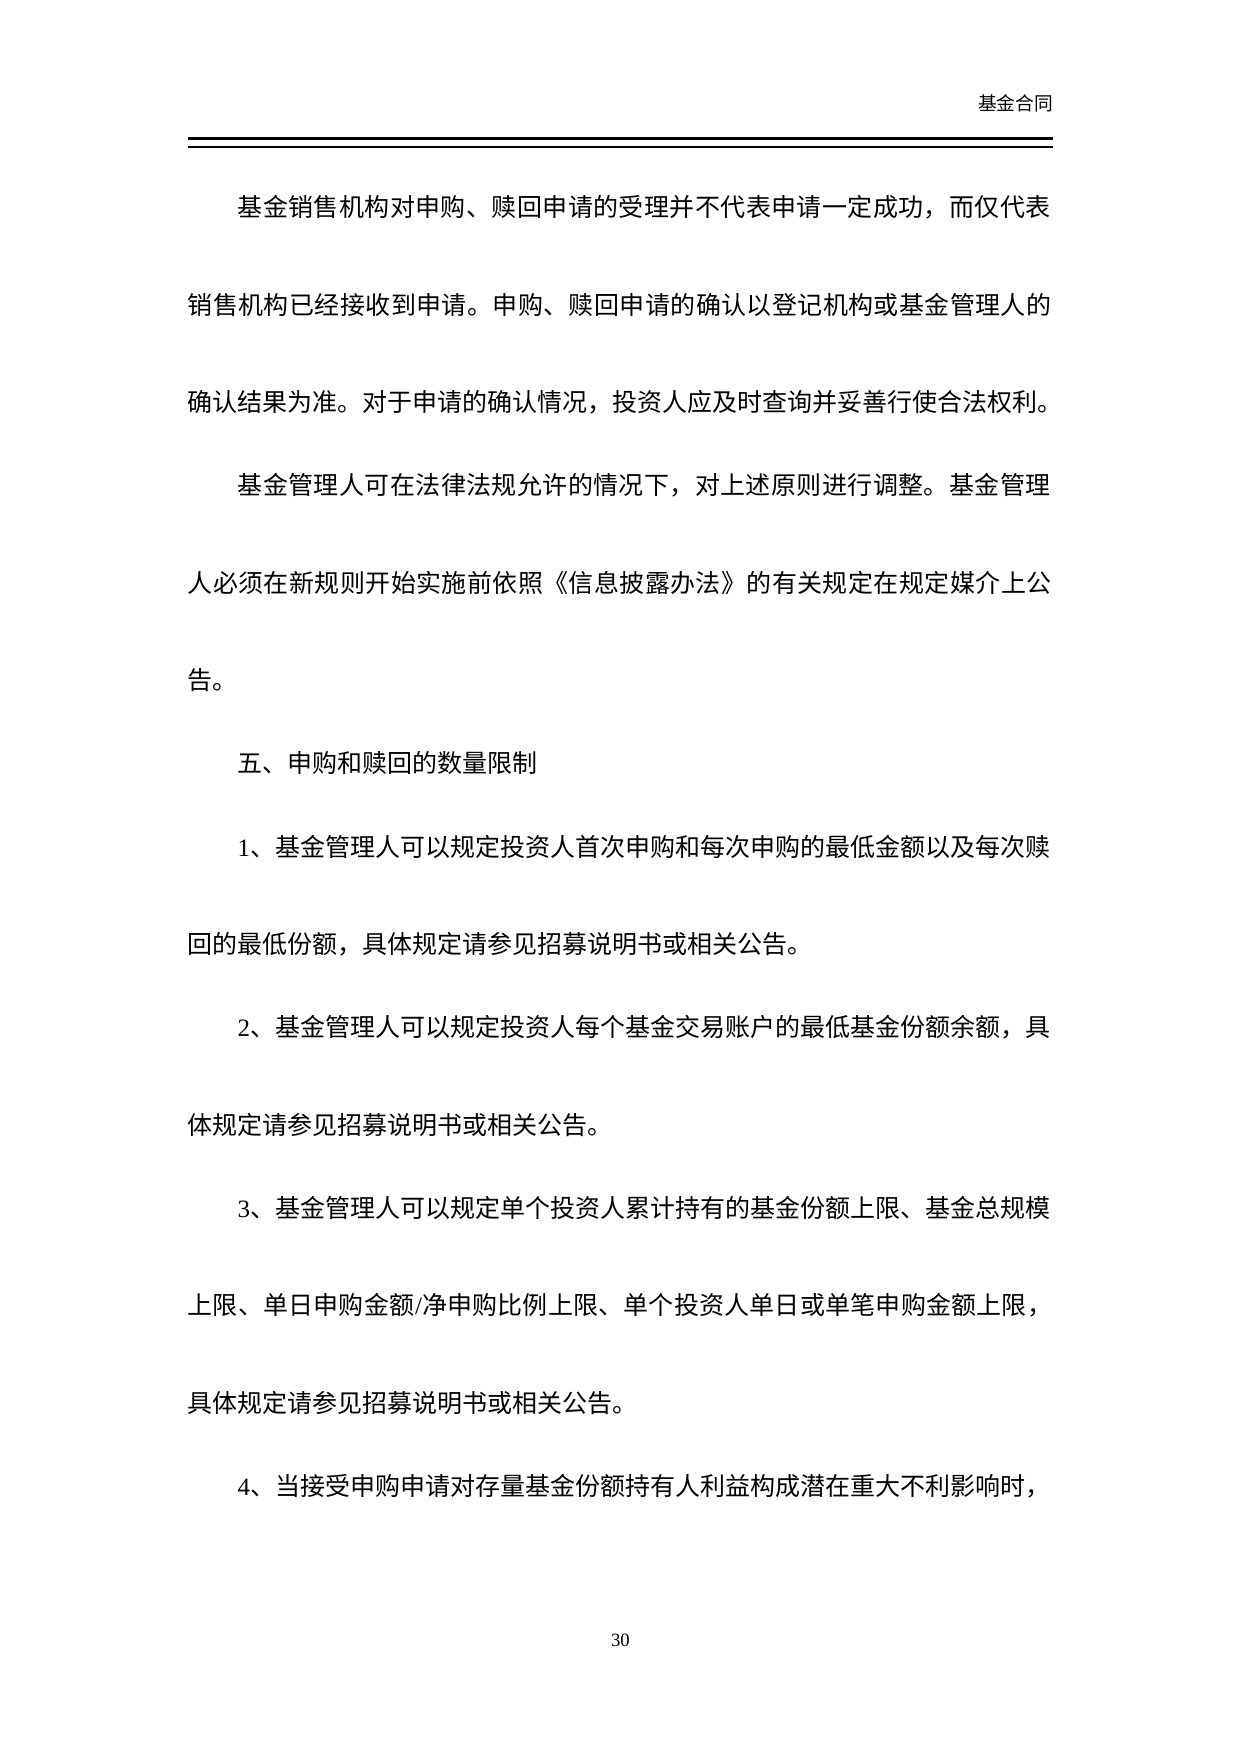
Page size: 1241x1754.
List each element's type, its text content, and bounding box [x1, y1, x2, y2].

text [187, 1452, 1053, 1517]
text 3、基金管理人可以规定单个投资人累计持有的基金份额上限、基金总规模上限、单日申购金额/净申购比例上限、单个投资人单日或单笔申购金额上限，具体规定请参见招募说明书或相关公告。 [187, 1174, 1053, 1434]
text 2、基金管理人可以规定投资人每个基金交易账户的最低基金份额余额，具体规定请参见招募说明书或相关公告。 [187, 993, 1053, 1156]
text 五、申购和赎回的数量限制 [187, 729, 1053, 794]
text 基金管理人可在法律法规允许的情况下，对上述原则进行调整。基金管理人必须在新规则开始实施前依照《信息披露办法》的有关规定在规定媒介上公告。 [187, 451, 1053, 711]
text 1、基金管理人可以规定投资人首次申购和每次申购的最低金额以及每次赎回的最低份额，具体规定请参见招募说明书或相关公告。 [187, 813, 1053, 975]
text 基金销售机构对申购、赎回申请的受理并不代表申请一定成功，而仅代表销售机构已经接收到申请。申购、赎回申请的确认以登记机构或基金管理人的确认结果为准。对于申请的确认情况，投资人应及时查询并妥善行使合法权利。 [187, 173, 1053, 433]
